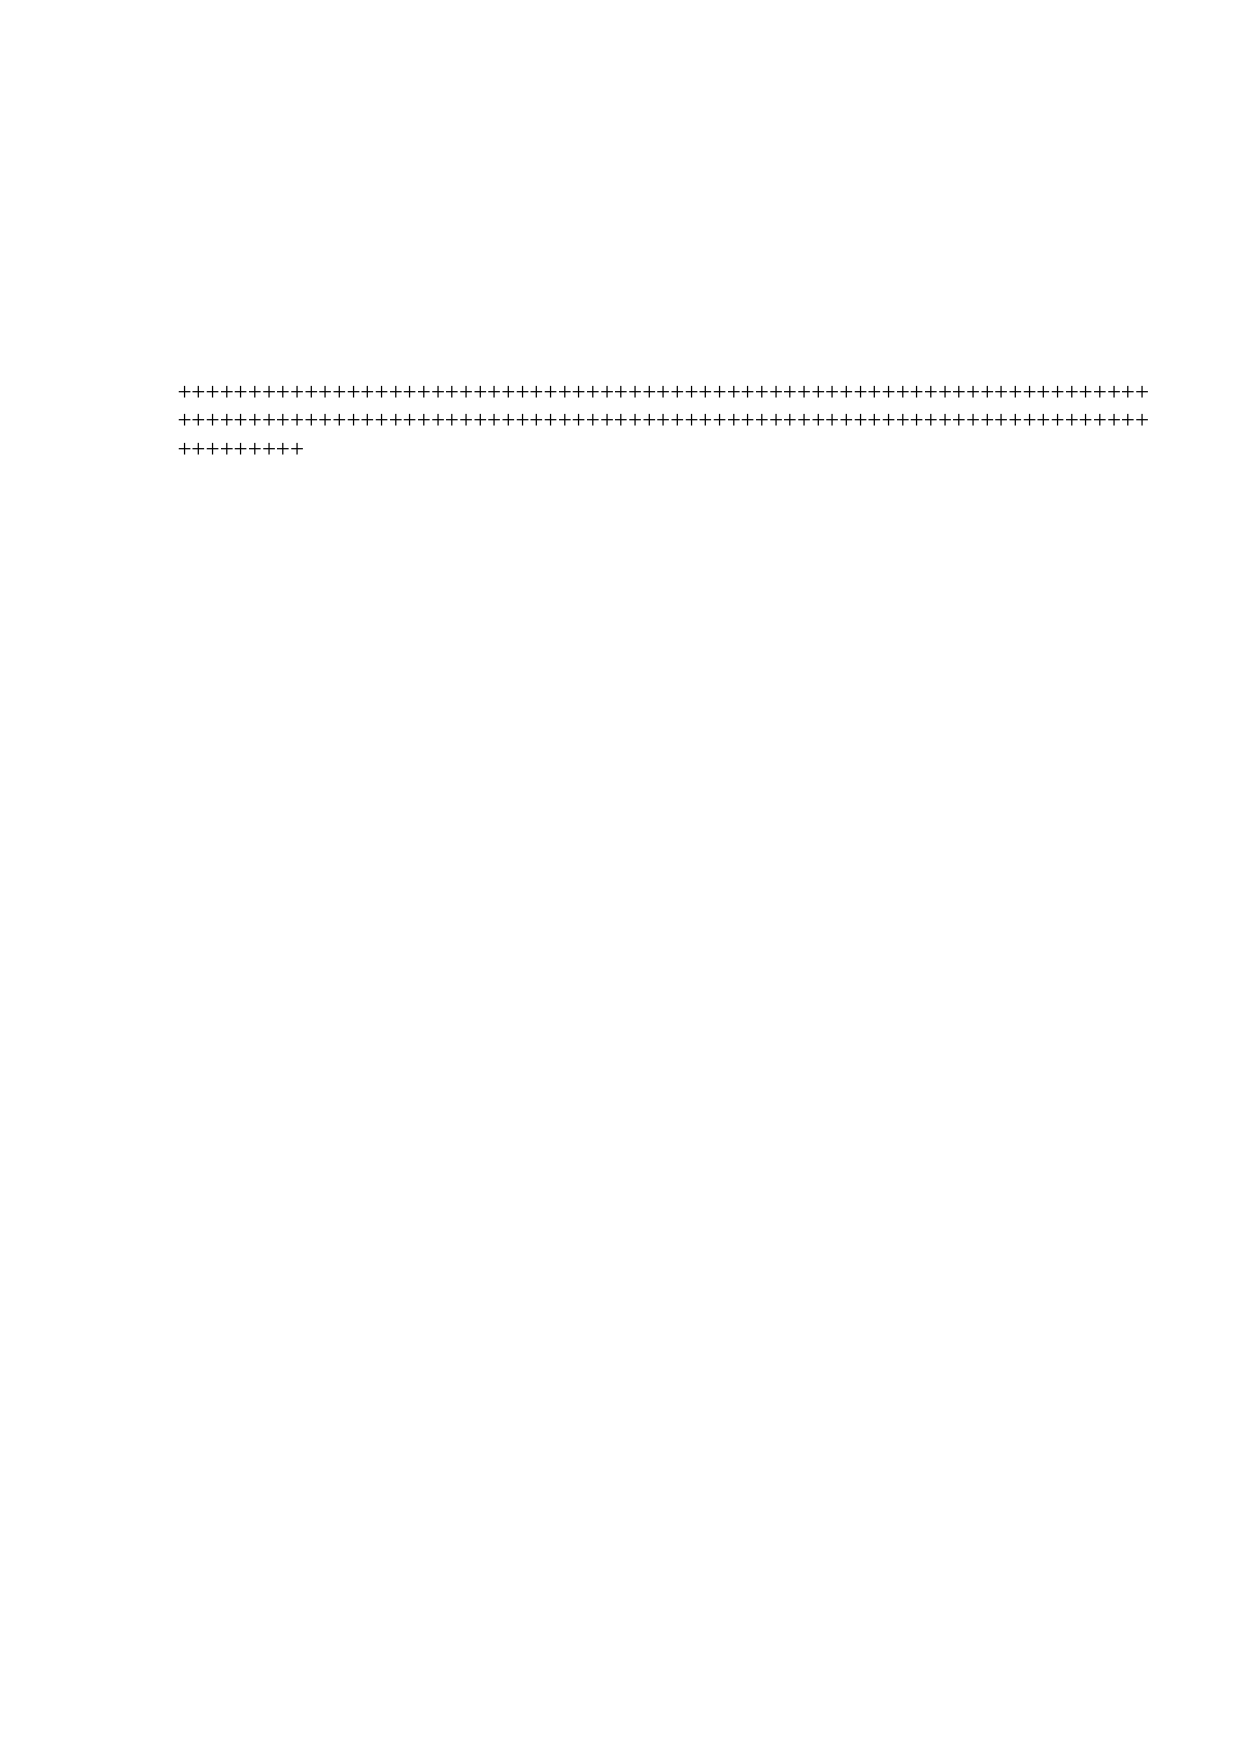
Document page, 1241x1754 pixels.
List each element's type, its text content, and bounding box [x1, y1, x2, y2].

text +++++++++++++++++++++++++++++++++++++++++++++++++++++++++++++++++++++++++++++++++++++++++++++++++++++++++++++++++++++++++++++++++++++++++++++++++++ [177, 377, 1152, 463]
